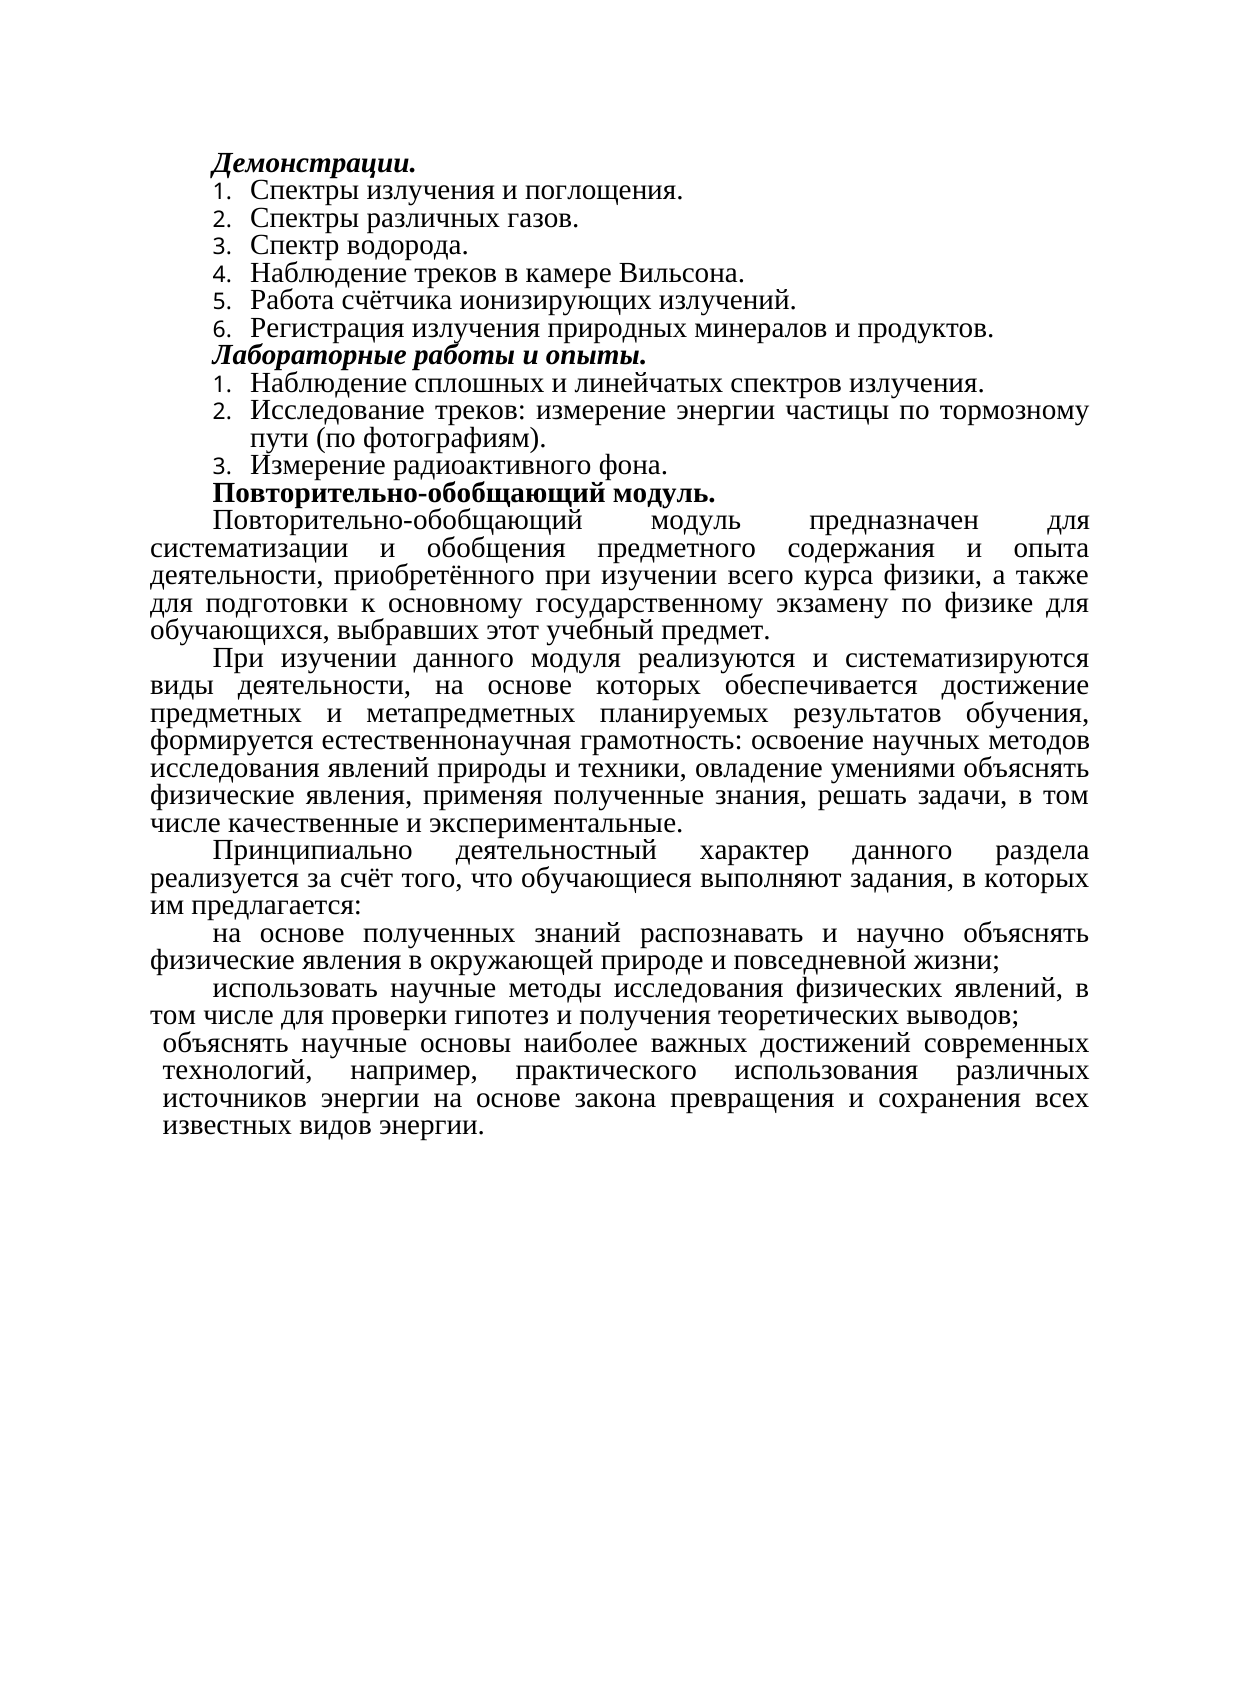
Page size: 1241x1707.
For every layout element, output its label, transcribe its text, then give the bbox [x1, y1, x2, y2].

text на основе полученных знаний распознавать и научно объяснять физические явления в окружающей природе и повседневной жизни; [150, 920, 1090, 975]
text Принципиально деятельностный характер данного раздела реализуется за счёт того, что обучающиеся выполняют задания, в которых им предлагается: [150, 837, 1090, 920]
list Спектры различных газов. [212, 205, 1090, 232]
list Регистрация излучения природных минералов и продуктов. [212, 315, 1090, 342]
list Наблюдение треков в камере Вильсона. [212, 260, 1090, 287]
text использовать научные методы исследования физических явлений, в том числе для проверки гипотез и получения теоретических выводов; [150, 975, 1090, 1030]
list Наблюдение сплошных и линейчатых спектров излучения. [212, 370, 1090, 397]
list Исследование треков: измерение энергии частицы по тормозному пути (по фотографиям). [212, 397, 1090, 452]
list Спектры излучения и поглощения. [212, 177, 1090, 205]
list Измерение радиоактивного фона. [212, 452, 1090, 480]
text При изучении данного модуля реализуются и систематизируются виды деятельности, на основе которых обеспечивается достижение предметных и метапредметных планируемых результатов обучения, формируется естественнонаучная грамотность: освоение научных методов исследования явлений природы и техники, овладение умениями объяснять физические явления, применяя полученные знания, решать задачи, в том числе качественные и экспериментальные. [150, 645, 1090, 837]
text Лабораторные работы и опыты. [150, 342, 1090, 370]
text Демонстрации. [150, 150, 1090, 177]
text Повторительно-­обобщающий модуль предназначен для систематизации и обобщения предметного содержания и опыта деятельности, приобретённого при изучении всего курса физики, а также для подготовки к основному государственному экзамену по физике для обучающихся, выбравших этот учебный предмет. [150, 507, 1090, 645]
text объяснять научные основы наиболее важных достижений современных технологий, например, практического использования различных источников энергии на основе закона превращения и сохранения всех известных видов энергии. [162, 1030, 1090, 1140]
list Спектр водорода. [212, 232, 1090, 260]
list Работа счётчика ионизирующих излучений. [212, 287, 1090, 315]
text Повторительно-обобщающий модуль. [150, 480, 1090, 507]
